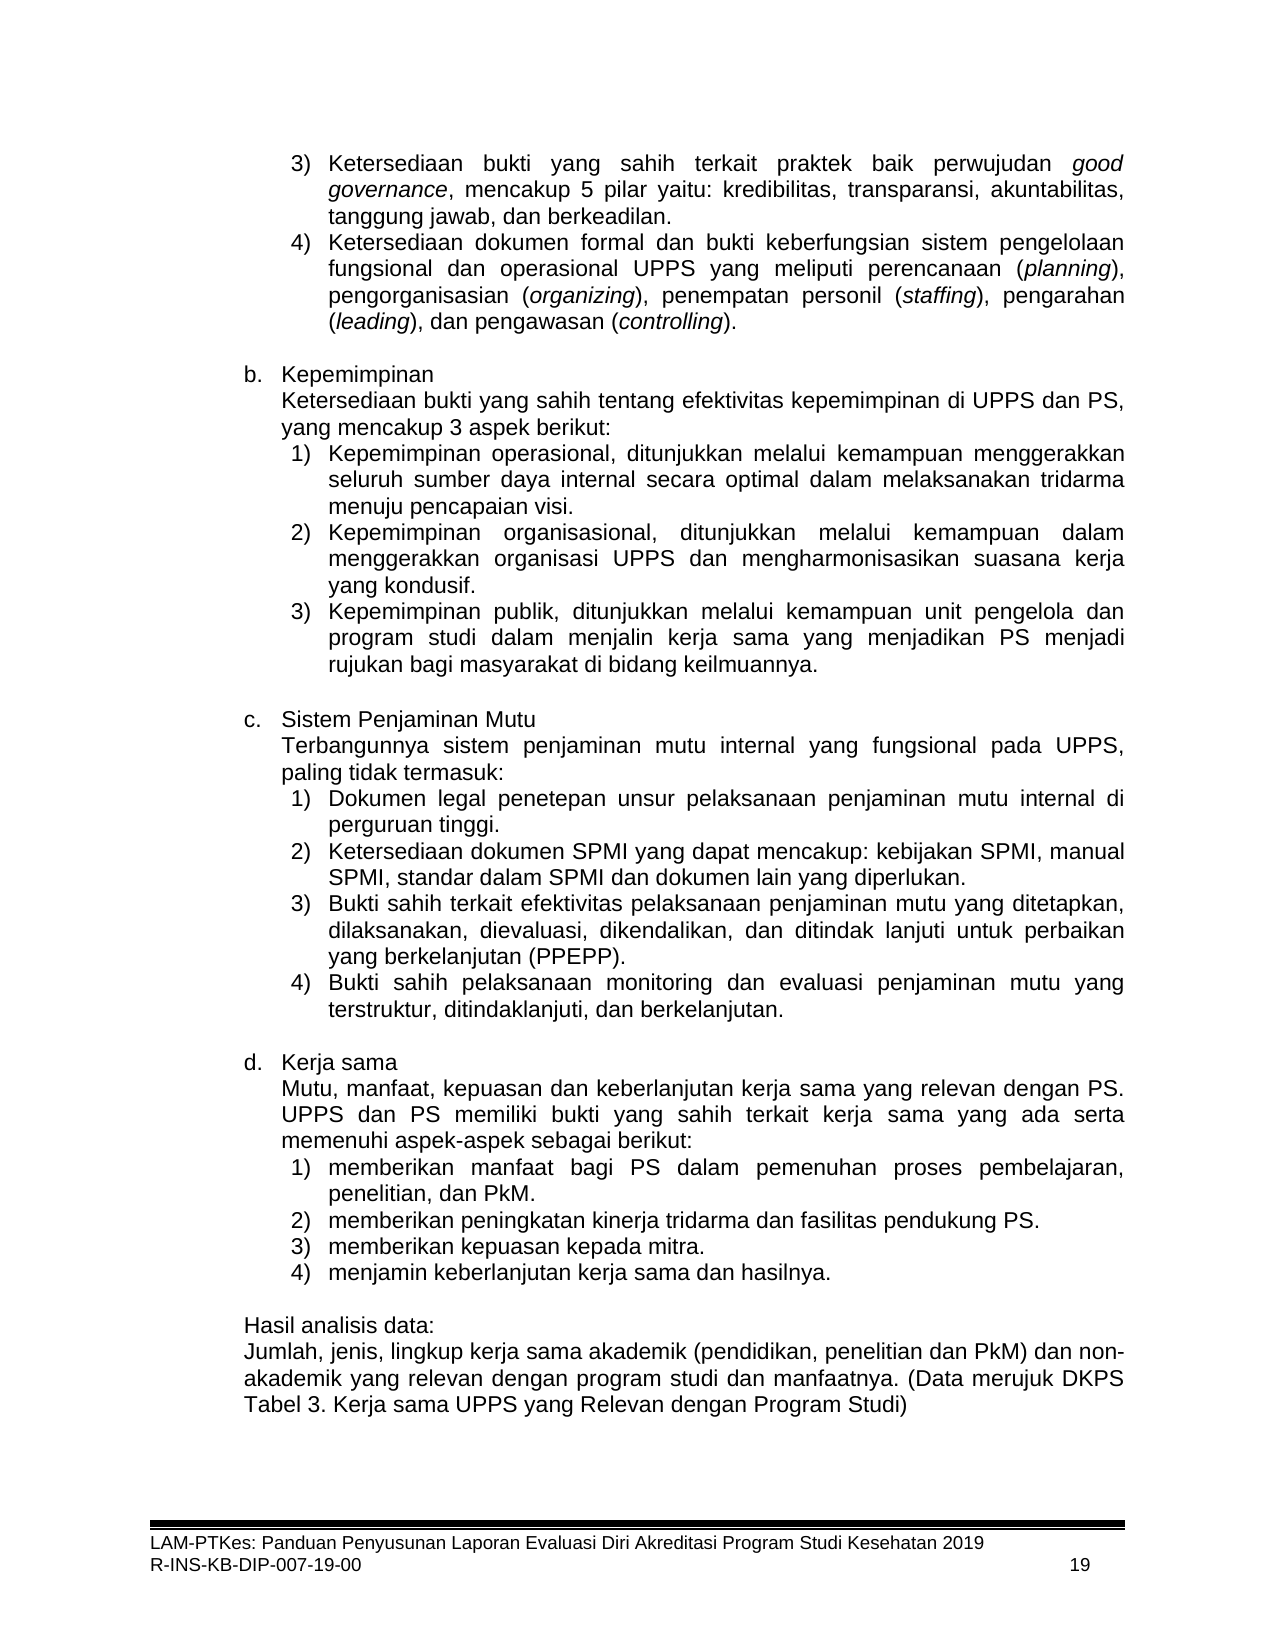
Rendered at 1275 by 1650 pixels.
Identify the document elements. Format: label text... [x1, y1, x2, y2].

text Jumlah, jenis, lingkup kerja sama akademik (pendidikan, penelitian dan PkM) dan non-akademik yang relevan dengan program studi dan manfaatnya. (Data merujuk DKPS Tabel 3. Kerja sama UPPS yang Relevan dengan Program Studi) [244, 1338, 1125, 1417]
list Sistem Penjaminan Mutu [244, 706, 1125, 732]
text Ketersediaan bukti yang sahih tentang efektivitas kepemimpinan di UPPS dan PS, yang mencakup 3 aspek berikut: [281, 387, 1125, 440]
list Bukti sahih terkait efektivitas pelaksanaan penjaminan mutu yang ditetapkan, dilaksanakan, dievaluasi, dikendalikan, dan ditindak lanjuti untuk perbaikan yang berkelanjutan (PPEPP). [291, 890, 1125, 969]
list Ketersediaan bukti yang sahih terkait praktek baik perwujudan good governance, mencakup 5 pilar yaitu: kredibilitas, transparansi, akuntabilitas, tanggung jawab, dan berkeadilan. [291, 150, 1125, 229]
text Terbangunnya sistem penjaminan mutu internal yang fungsional pada UPPS, paling tidak termasuk: [281, 732, 1125, 785]
list memberikan manfaat bagi PS dalam pemenuhan proses pembelajaran, penelitian, dan PkM. [291, 1154, 1125, 1207]
list memberikan kepuasan kepada mitra. [291, 1233, 1125, 1259]
list Bukti sahih pelaksanaan monitoring dan evaluasi penjaminan mutu yang terstruktur, ditindaklanjuti, dan berkelanjutan. [291, 969, 1125, 1022]
list Kepemimpinan publik, ditunjukkan melalui kemampuan unit pengelola dan program studi dalam menjalin kerja sama yang menjadikan PS menjadi rujukan bagi masyarakat di bidang keilmuannya. [291, 598, 1125, 677]
list Kepemimpinan operasional, ditunjukkan melalui kemampuan menggerakkan seluruh sumber daya internal secara optimal dalam melaksanakan tridarma menuju pencapaian visi. [291, 440, 1125, 519]
list Dokumen legal penetepan unsur pelaksanaan penjaminan mutu internal di perguruan tinggi. [291, 785, 1125, 838]
text Hasil analisis data: [244, 1312, 1125, 1338]
list Kerja sama [244, 1048, 1125, 1075]
text Mutu, manfaat, kepuasan dan keberlanjutan kerja sama yang relevan dengan PS. UPPS dan PS memiliki bukti yang sahih terkait kerja sama yang ada serta memenuhi aspek-aspek sebagai berikut: [281, 1075, 1125, 1154]
list menjamin keberlanjutan kerja sama dan hasilnya. [291, 1259, 1125, 1286]
list Kepemimpinan organisasional, ditunjukkan melalui kemampuan dalam menggerakkan organisasi UPPS dan mengharmonisasikan suasana kerja yang kondusif. [291, 519, 1125, 598]
list Ketersediaan dokumen SPMI yang dapat mencakup: kebijakan SPMI, manual SPMI, standar dalam SPMI dan dokumen lain yang diperlukan. [291, 838, 1125, 890]
list memberikan peningkatan kinerja tridarma dan fasilitas pendukung PS. [291, 1207, 1125, 1233]
list Kepemimpinan [244, 361, 1125, 387]
list Ketersediaan dokumen formal dan bukti keberfungsian sistem pengelolaan fungsional dan operasional UPPS yang meliputi perencanaan (planning), pengorganisasian (organizing), penempatan personil (staffing), pengarahan (leading), dan pengawasan (controlling). [291, 229, 1125, 334]
